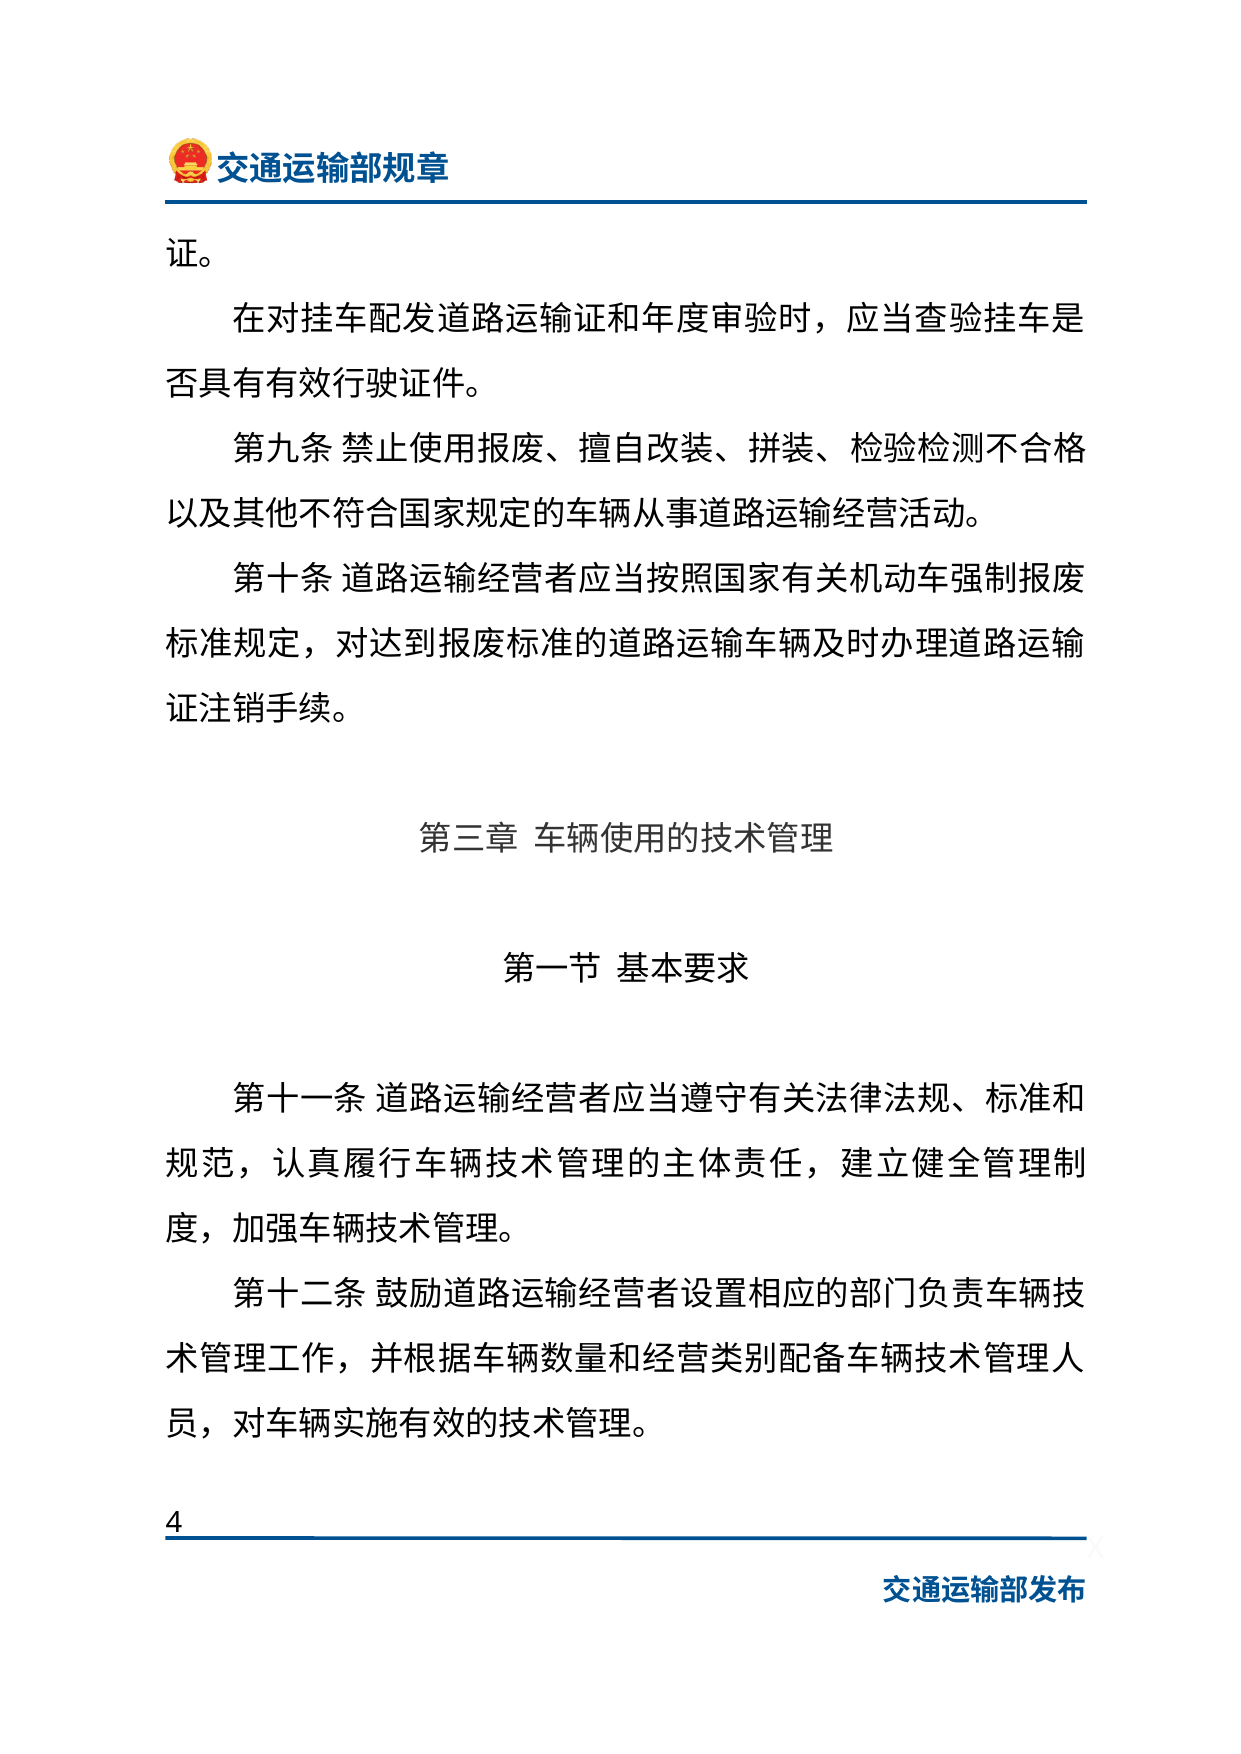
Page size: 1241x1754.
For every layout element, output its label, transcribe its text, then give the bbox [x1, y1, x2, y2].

list 第三章 车辆使用的技术管理 [165, 804, 1087, 869]
text 第十二条 鼓励道路运输经营者设置相应的部门负责车辆技术管理工作，并根据车辆数量和经营类别配备车辆技术管理人员，对车辆实施有效的技术管理。 [165, 1259, 1087, 1454]
text 第十一条 道路运输经营者应当遵守有关法律法规、标准和规范，认真履行车辆技术管理的主体责任，建立健全管理制度，加强车辆技术管理。 [165, 1064, 1087, 1259]
text 第十条 道路运输经营者应当按照国家有关机动车强制报废标准规定，对达到报废标准的道路运输车辆及时办理道路运输证注销手续。 [165, 544, 1087, 739]
subtitle 第一节 基本要求 [165, 934, 1087, 999]
text 在对挂车配发道路运输证和年度审验时，应当查验挂车是否具有有效行驶证件。 [165, 284, 1087, 414]
picture [165, 136, 216, 187]
text 第八条 交通运输主管部门应当加强从事道路运输经营车辆的达标管理，按照国家有关规定，组织对申请从事道路运输经营的车辆开展实车核查，如实记录核查情况，填写道路运输达标车辆核查记录表，对不符合本规定的车辆不得配发道路运输证。 [165, 219, 1087, 284]
text 第九条 禁止使用报废、擅自改装、拼装、检验检测不合格以及其他不符合国家规定的车辆从事道路运输经营活动。 [165, 414, 1087, 544]
